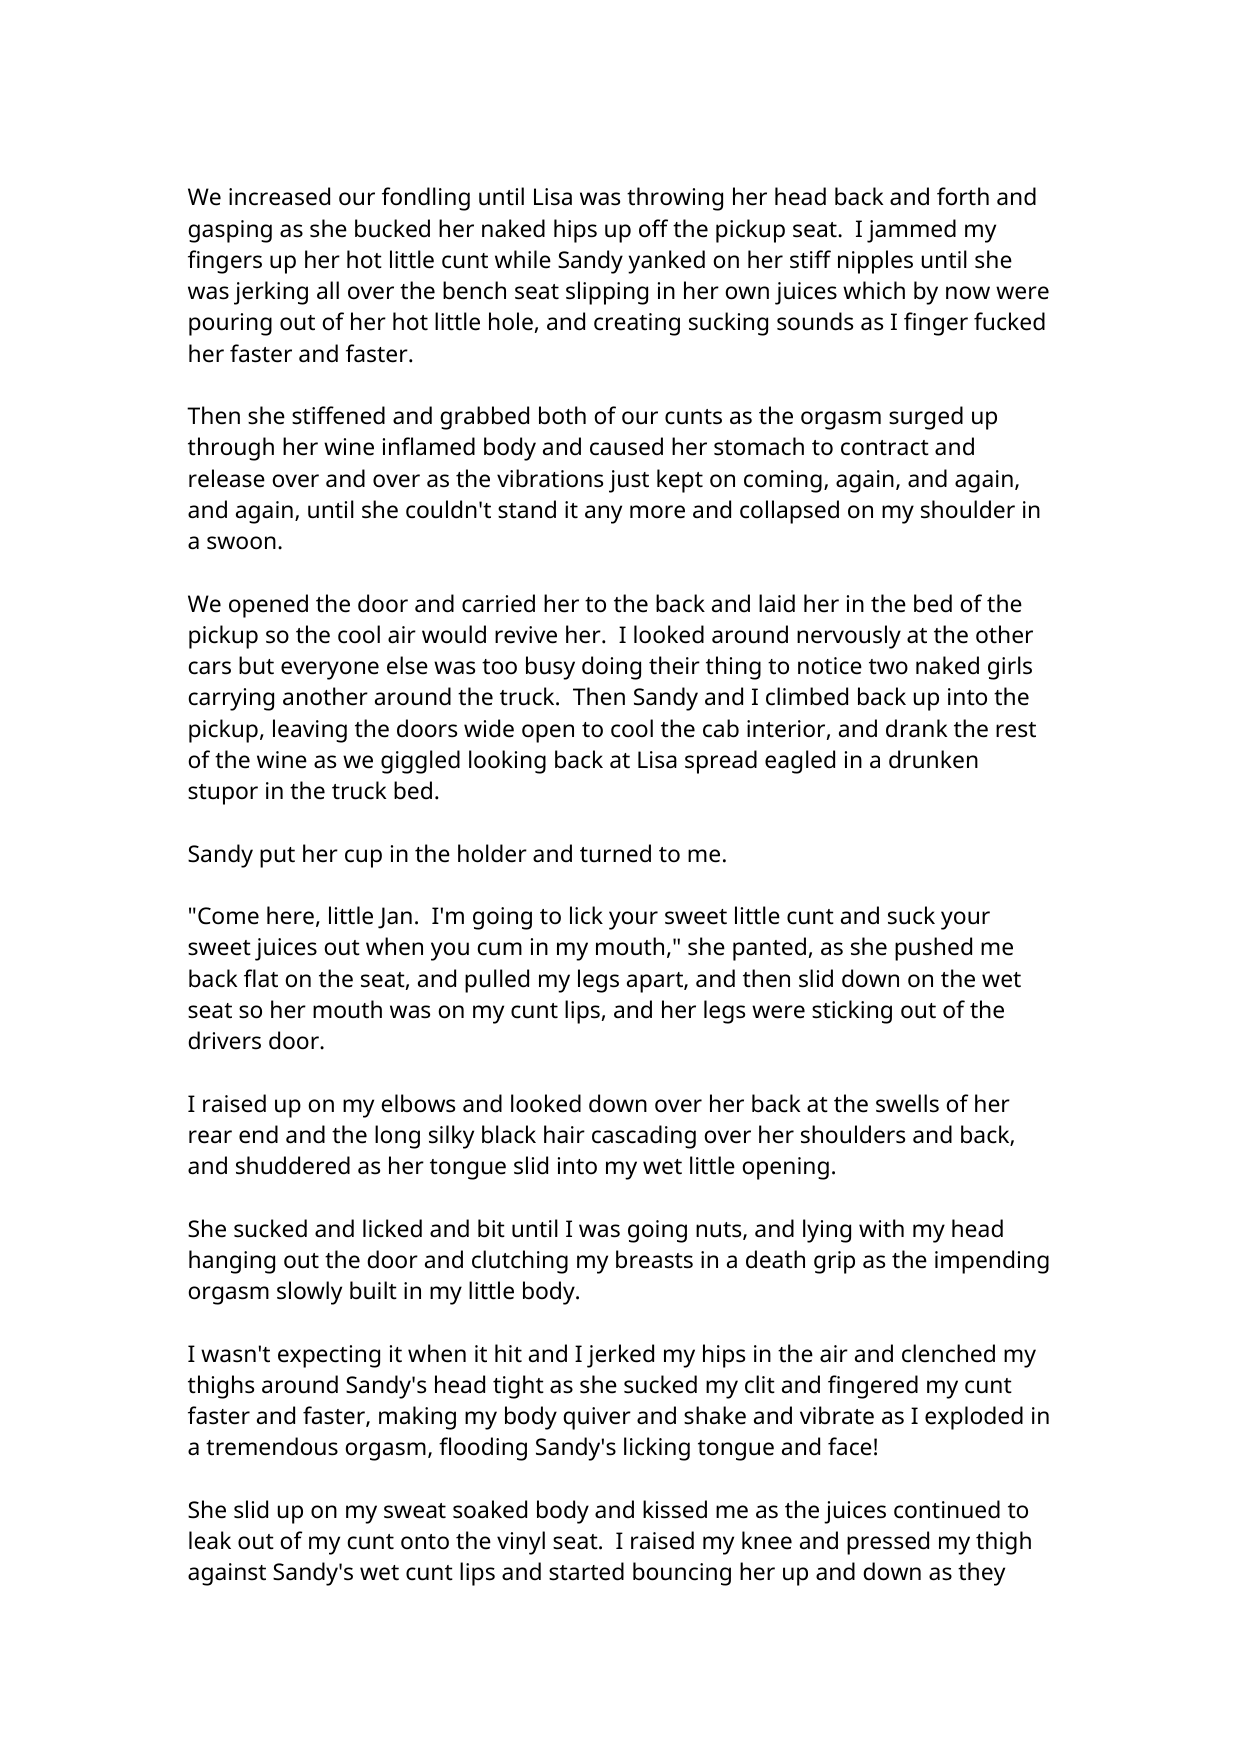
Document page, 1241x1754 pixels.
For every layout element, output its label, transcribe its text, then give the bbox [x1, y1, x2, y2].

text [187, 1494, 1053, 1587]
text Sandy put her cup in the holder and turned to me. [187, 837, 1053, 869]
text I wasn't expecting it when it hit and I jerked my hips in the air and clenched my thighs around Sandy's head tight as she sucked my clit and fingered my cunt faster and faster, making my body quiver and shake and vibrate as I exploded in a tremendous orgasm, flooding Sandy's licking tongue and face! [187, 1337, 1053, 1462]
text We opened the door and carried her to the back and laid her in the bed of the pickup so the cool air would revive her. I looked around nervously at the other cars but everyone else was too busy doing their thing to notice two naked girls carrying another around the truck. Then Sandy and I climbed back up into the pickup, leaving the doors wide open to cool the cab interior, and drank the rest of the wine as we giggled looking back at Lisa spread eagled in a drunken stupor in the truck bed. [187, 587, 1053, 806]
text I raised up on my elbows and looked down over her back at the swells of her rear end and the long silky black hair cascading over her shoulders and back, and shuddered as her tongue slid into my wet little opening. [187, 1087, 1053, 1181]
text She sucked and licked and bit until I was going nuts, and lying with my head hanging out the door and clutching my breasts in a death grip as the impending orgasm slowly built in my little body. [187, 1212, 1053, 1306]
text Then she stiffened and grabbed both of our cunts as the orgasm surged up through her wine inflamed body and caused her stomach to contract and release over and over as the vibrations just kept on coming, again, and again, and again, until she couldn't stand it any more and collapsed on my shoulder in a swoon. [187, 400, 1053, 556]
text We increased our fondling until Lisa was throwing her head back and forth and gasping as she bucked her naked hips up off the pickup seat. I jammed my fingers up her hot little cunt while Sandy yanked on her stiff nipples until she was jerking all over the bench seat slipping in her own juices which by now were pouring out of her hot little hole, and creating sucking sounds as I finger fucked her faster and faster. [187, 181, 1053, 369]
text "Come here, little Jan. I'm going to lick your sweet little cunt and suck your sweet juices out when you cum in my mouth," she panted, as she pushed me back flat on the seat, and pulled my legs apart, and then slid down on the wet seat so her mouth was on my cunt lips, and her legs were sticking out of the drivers door. [187, 900, 1053, 1056]
